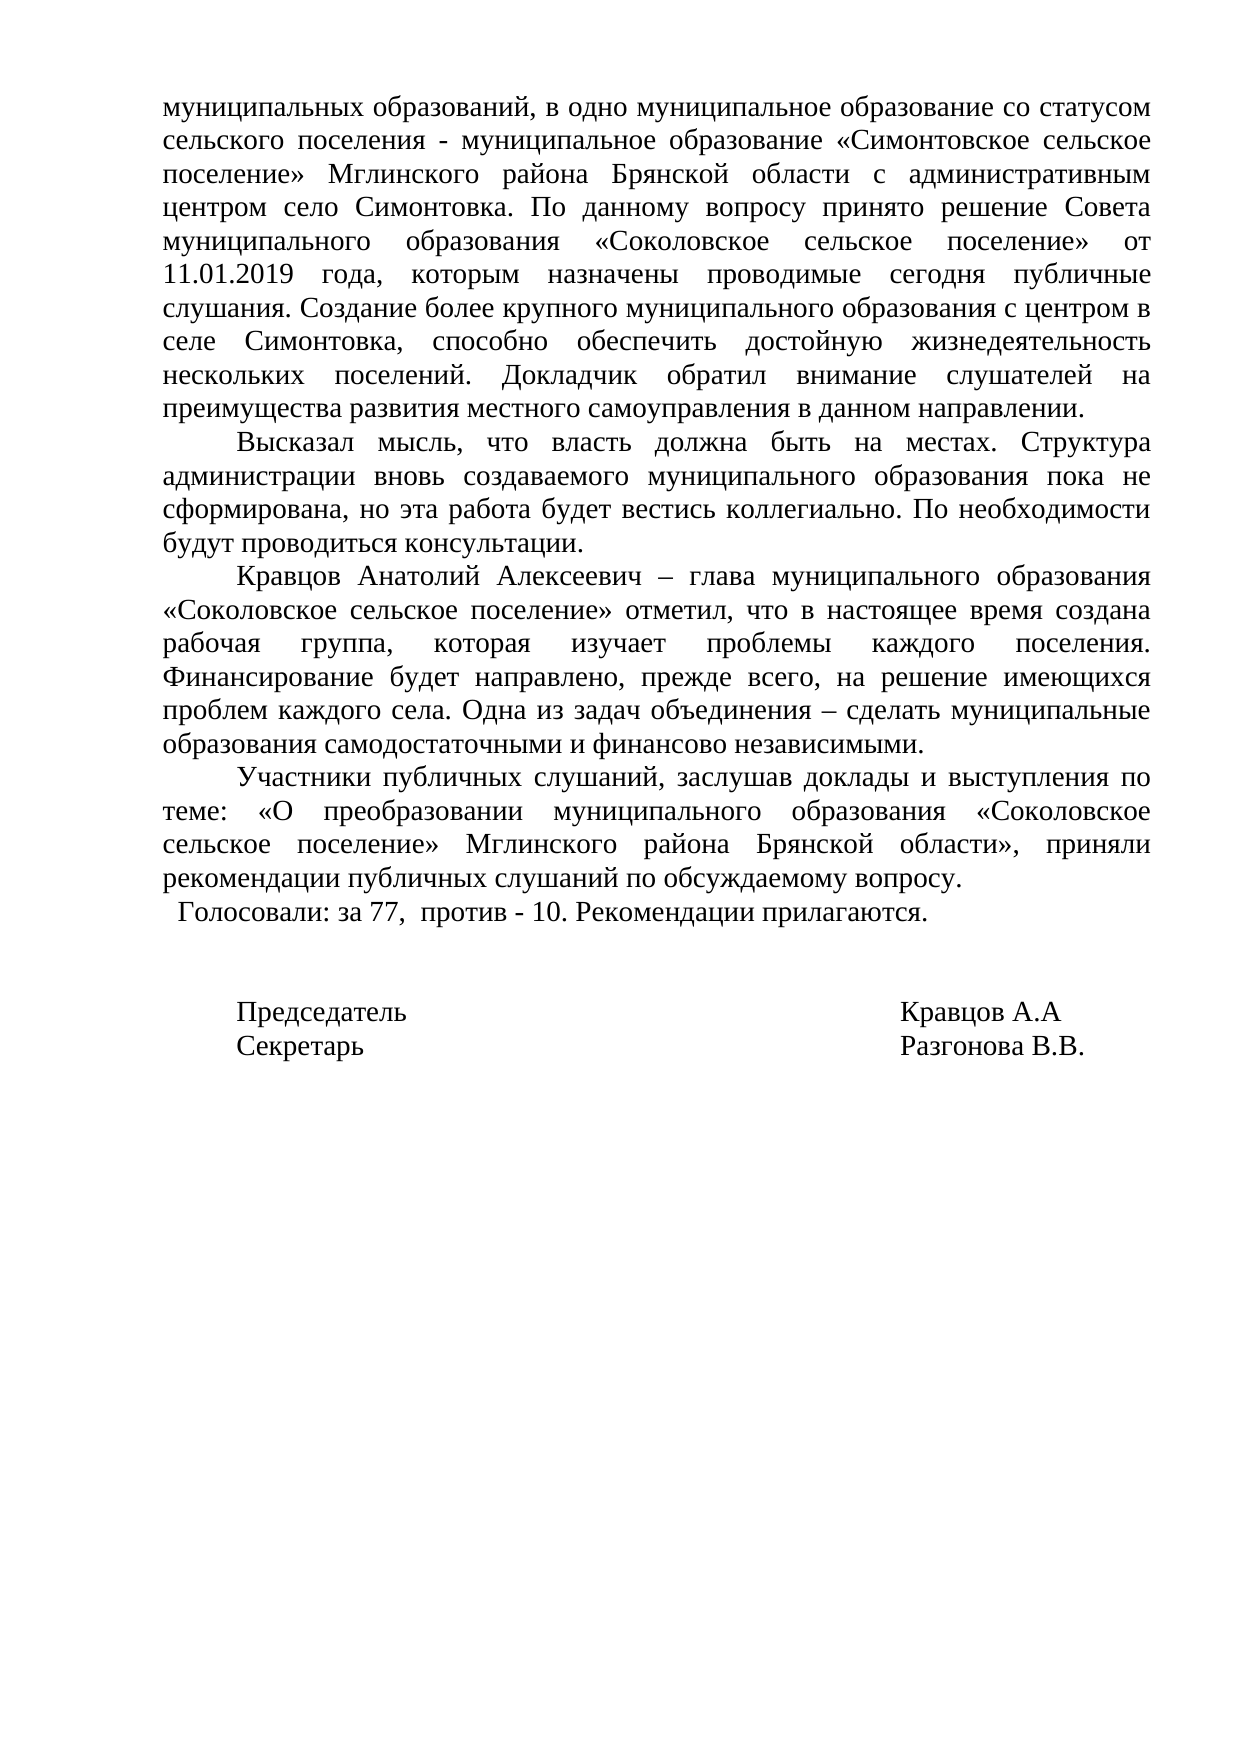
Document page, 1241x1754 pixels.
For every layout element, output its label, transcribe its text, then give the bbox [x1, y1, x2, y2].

text Секретарь Разгонова В.В. [162, 1028, 1152, 1061]
text Участники публичных слушаний, заслушав доклады и выступления по теме: «О преобразовании муниципального образования «Соколовское сельское поселение» Мглинского района Брянской области», приняли рекомендации публичных слушаний по обсуждаемому вопросу. [162, 759, 1152, 894]
text Голосовали: за 77, против - 10. Рекомендации прилагаются. [162, 894, 1152, 927]
text Кравцов Анатолий Алексеевич – глава муниципального образования «Соколовское сельское поселение» отметил, что в настоящее время создана рабочая группа, которая изучает проблемы каждого поселения. Финансирование будет направлено, прежде всего, на решение имеющихся проблем каждого села. Одна из задач объединения – сделать муниципальные образования самодостаточными и финансово независимыми. [162, 558, 1152, 759]
text Высказал мысль, что власть должна быть на местах. Структура администрации вновь создаваемого муниципального образования пока не сформирована, но эта работа будет вестись коллегиально. По необходимости будут проводиться консультации. [162, 424, 1152, 558]
text Председатель Кравцов А.А [162, 994, 1152, 1028]
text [162, 89, 1152, 424]
